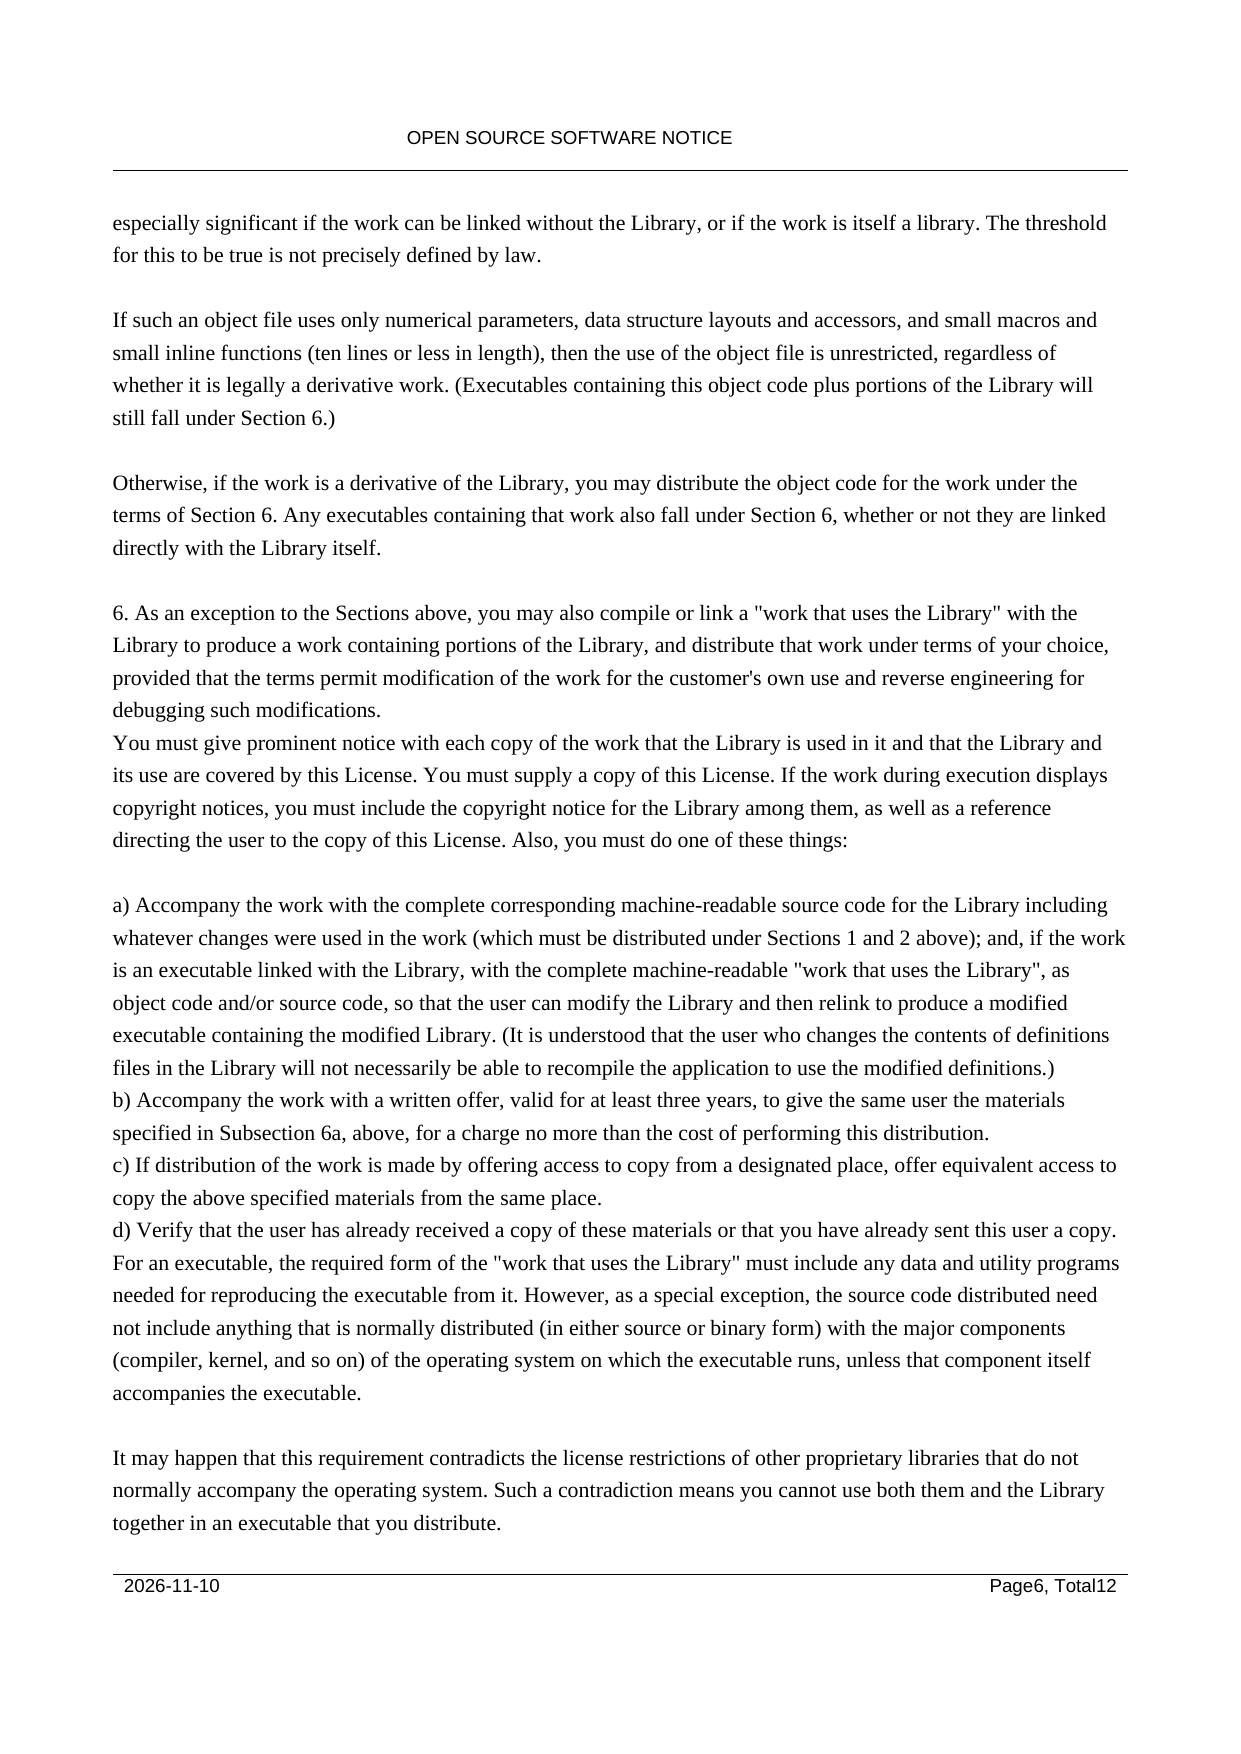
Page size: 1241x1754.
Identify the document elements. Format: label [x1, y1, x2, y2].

text [112, 206, 1128, 1539]
